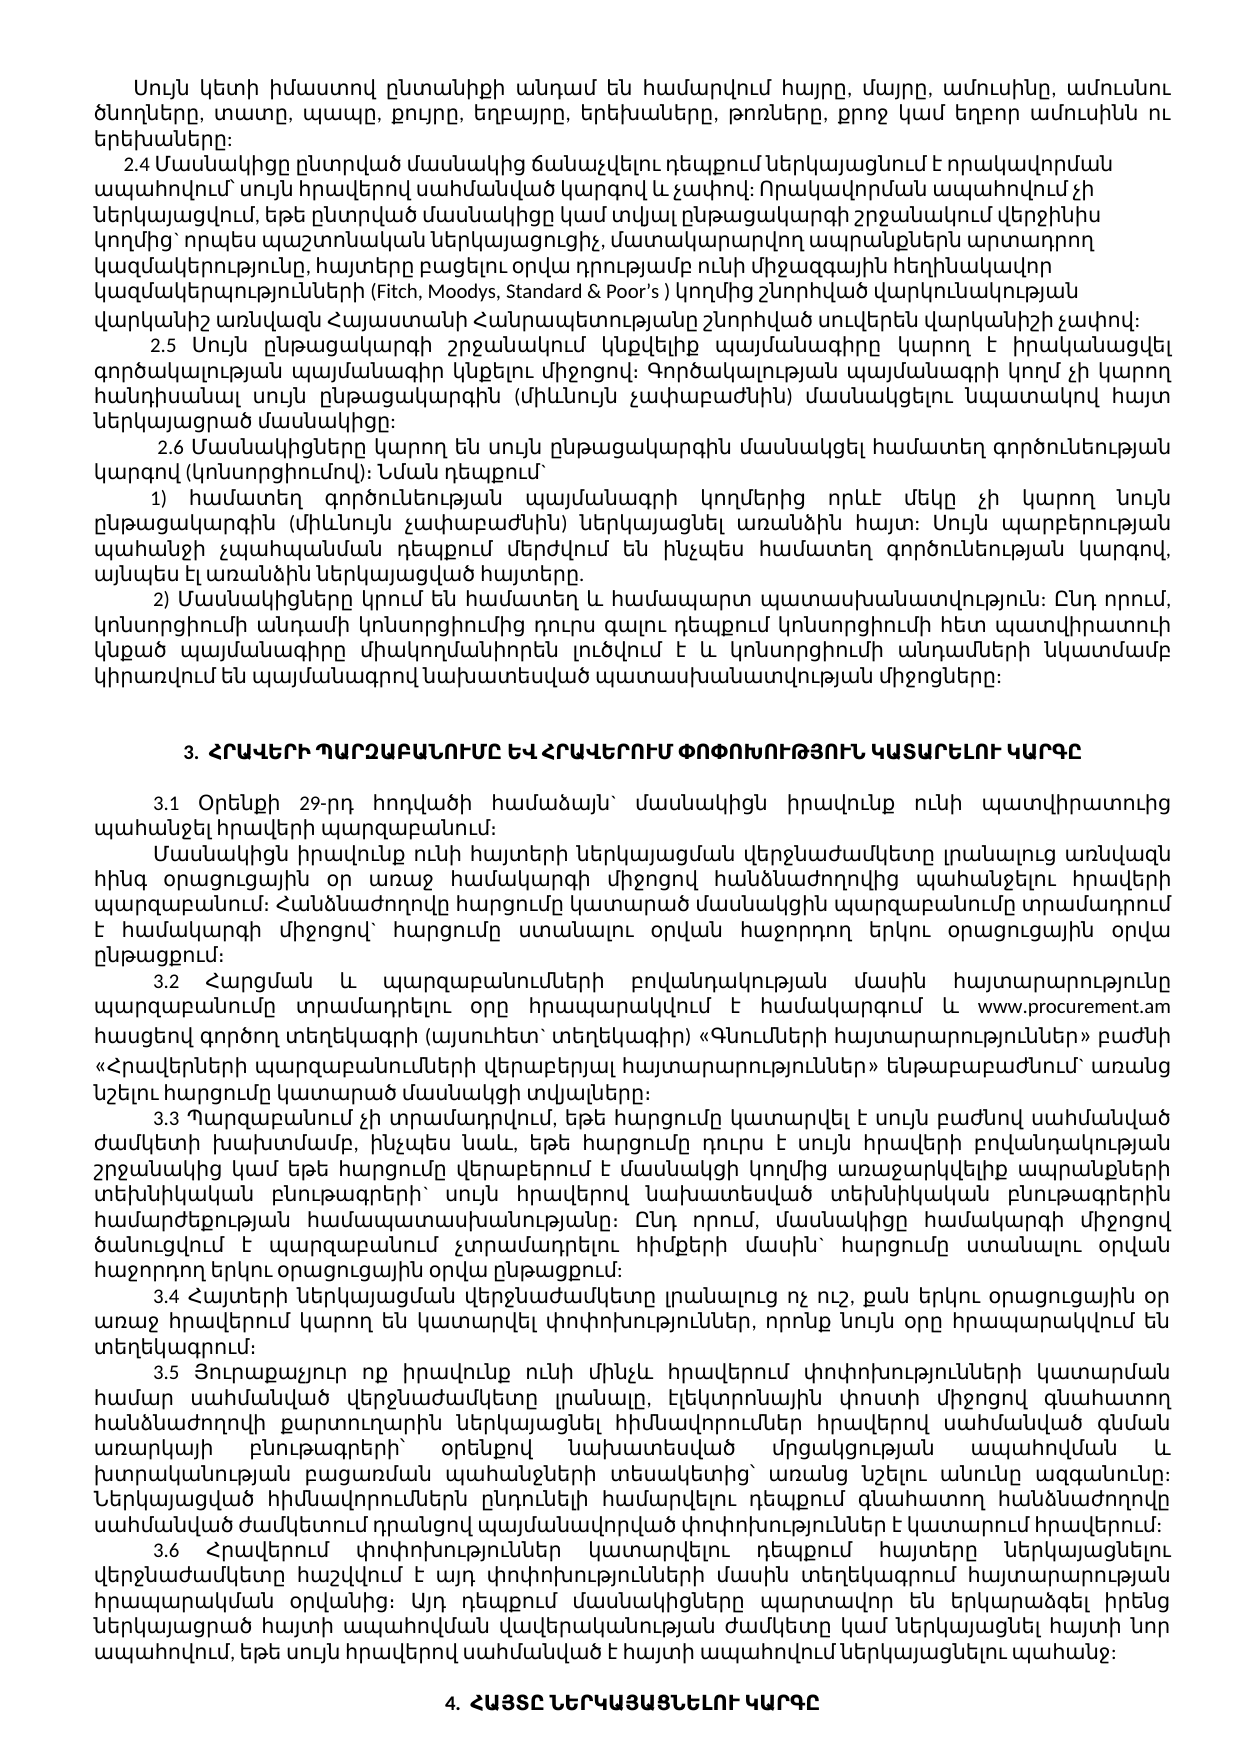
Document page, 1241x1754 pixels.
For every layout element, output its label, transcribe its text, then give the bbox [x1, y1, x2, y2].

text 2) Մասնակիցները կրում են համատեղ և համապարտ պատասխանատվություն: Ընդ որում, կոնսորցիումի անդամի կոնսորցիումից դուրս գալու դեպքում կոնսորցիումի հետ պատվիրատուի կնքած պայմանագիրը միակողմանիորեն լուծվում է և կոնսորցիումի անդամների նկատմամբ կիրառվում են պայմանագրով նախատեսված պատասխանատվության միջոցները: [94, 587, 1171, 688]
text 4. ՀԱՅՏԸ ՆԵՐԿԱՅԱՑՆԵԼՈՒ ԿԱՐԳԸ [94, 1690, 1171, 1715]
text Սույն կետի իմաստով ընտանիքի անդամ են համարվում հայրը, մայրը, ամուսինը, ամուսնու ծնողները, տատը, պապը, քույրը, եղբայրը, երեխաները, թոռները, քրոջ կամ եղբոր ամուսինն ու երեխաները: [94, 75, 1171, 151]
text 3.2 Հարցման և պարզաբանումների բովանդակության մասին հայտարարությունը պարզաբանումը տրամադրելու օրը հրապարակվում է համակարգում և www.procurement.am հասցեով գործող տեղեկագրի (այսուհետ` տեղեկագիր) «Գնումների հայտարարություններ» բաժնի «Հրավերների պարզաբանումների վերաբերյալ հայտարարություններ» ենթաբաբաժնում` առանց նշելու հարցումը կատարած մասնակցի տվյալները։ [94, 968, 1171, 1105]
text Մասնակիցն իրավունք ունի հայտերի ներկայացման վերջնաժամկետը լրանալուց առնվազն հինգ օրացուցային օր առաջ համակարգի միջոցով հանձնաժողովից պահանջելու հրավերի պարզաբանում։ Հանձնաժողովը հարցումը կատարած մասնակցին պարզաբանումը տրամադրում է համակարգի միջոցով` հարցումը ստանալու օրվան հաջորդող երկու օրացուցային օրվա ընթացքում։ [94, 841, 1171, 968]
text 3.1 Օրենքի 29-րդ հոդվածի համաձայն` մասնակիցն իրավունք ունի պատվիրատուից պահանջել հրավերի պարզաբանում։ [94, 790, 1171, 841]
text 2.5 Սույն ընթացակարգի շրջանակում կնքվելիք պայմանագիրը կարող է իրականացվել գործակալության պայմանագիր կնքելու միջոցով։ Գործակալության պայմանագրի կողմ չի կարող հանդիսանալ սույն ընթացակարգին (միևնույն չափաբաժնին) մասնակցելու նպատակով հայտ ներկայացրած մասնակիցը: [94, 332, 1171, 434]
text 2.4 Մասնակիցը ընտրված մասնակից ճանաչվելու դեպքում ներկայացնում է որակավորման ապահովում՝ սույն հրավերով սահմանված կարգով և չափով: Որակավորման ապահովում չի ներկայացվում, եթե ընտրված մասնակիցը կամ տվյալ ընթացակարգի շրջանակում վերջինիս կողմից` որպես պաշտոնական ներկայացուցիչ, մատակարարվող ապրանքներն արտադրող կազմակերությունը, հայտերը բացելու օրվա դրությամբ ունի միջազգային հեղինակավոր կազմակերպությունների (Fitch, Moodys, Standard & Poor’s ) կողմից շնորհված վարկունակության վարկանիշ առնվազն Հայաստանի Հանրապետությանը շնորհված սուվերեն վարկանիշի չափով: [94, 151, 1171, 332]
text 2.6 Մասնակիցները կարող են սույն ընթացակարգին մասնակցել համատեղ գործունեության կարգով (կոնսորցիումով)։ Նման դեպքում` [94, 434, 1171, 485]
text 3.4 Հայտերի ներկայացման վերջնաժամկետը լրանալուց ոչ ուշ, քան երկու օրացուցային օր առաջ հրավերում կարող են կատարվել փոփոխություններ, որոնք նույն օրը հրապարակվում են տեղեկագրում։ [94, 1283, 1171, 1359]
text 3.3 Պարզաբանում չի տրամադրվում, եթե հարցումը կատարվել է սույն բաժնով սահմանված ժամկետի խախտմամբ, ինչպես նաև, եթե հարցումը դուրս է սույն հրավերի բովանդակության շրջանակից կամ եթե հարցումը վերաբերում է մասնակցի կողմից առաջարկվելիք ապրանքների տեխնիկական բնութագրերի` սույն հրավերով նախատեսված տեխնիկական բնութագրերին համարժեքության համապատասխանությանը։ Ընդ որում, մասնակիցը համակարգի միջոցով ծանուցվում է պարզաբանում չտրամադրելու հիմքերի մասին` հարցումը ստանալու օրվան հաջորդող երկու օրացուցային օրվա ընթացքում: [94, 1105, 1171, 1283]
text 1) համատեղ գործունեության պայմանագրի կողմերից որևէ մեկը չի կարող նույն ընթացակարգին (միևնույն չափաբաժնին) ներկայացնել առանձին հայտ: Սույն պարբերության պահանջի չպահպանման դեպքում մերժվում են ինչպես համատեղ գործունեության կարգով, այնպես էլ առանձին ներկայացված հայտերը. [94, 485, 1171, 587]
text 3.6 Հրավերում փոփոխություններ կատարվելու դեպքում հայտերը ներկայացնելու վերջնաժամկետը հաշվվում է այդ փոփոխությունների մասին տեղեկագրում հայտարարության հրապարակման օրվանից։ Այդ դեպքում մասնակիցները պարտավոր են երկարաձգել իրենց ներկայացրած հայտի ապահովման վավերականության ժամկետը կամ ներկայացնել հայտի նոր ապահովում, եթե սույն հրավերով սահմանված է հայտի ապահովում ներկայացնելու պահանջ: [94, 1537, 1171, 1664]
text 3.5 Յուրաքաչյուր ոք իրավունք ունի մինչև հրավերում փոփոխությունների կատարման համար սահմանված վերջնաժամկետը լրանալը, էլեկտրոնային փոստի միջոցով գնահատող հանձնաժողովի քարտուղարին ներկայացնել հիմնավորումներ հրավերով սահմանված գնման առարկայի բնութագրերի՝ օրենքով նախատեսված մրցակցության ապահովման և խտրականության բացառման պահանջների տեսակետից՝ առանց նշելու անունը ազգանունը: Ներկայացված հիմնավորումներն ընդունելի համարվելու դեպքում գնահատող հանձնաժողովը սահմանված ժամկետում դրանցով պայմանավորված փոփոխություններ է կատարում հրավերում: [94, 1359, 1171, 1537]
text 3. ՀՐԱՎԵՐԻ ՊԱՐԶԱԲԱՆՈՒՄԸ ԵՎ ՀՐԱՎԵՐՈՒՄ ՓՈՓՈԽՈՒԹՅՈՒՆ ԿԱՏԱՐԵԼՈՒ ԿԱՐԳԸ [94, 739, 1171, 764]
